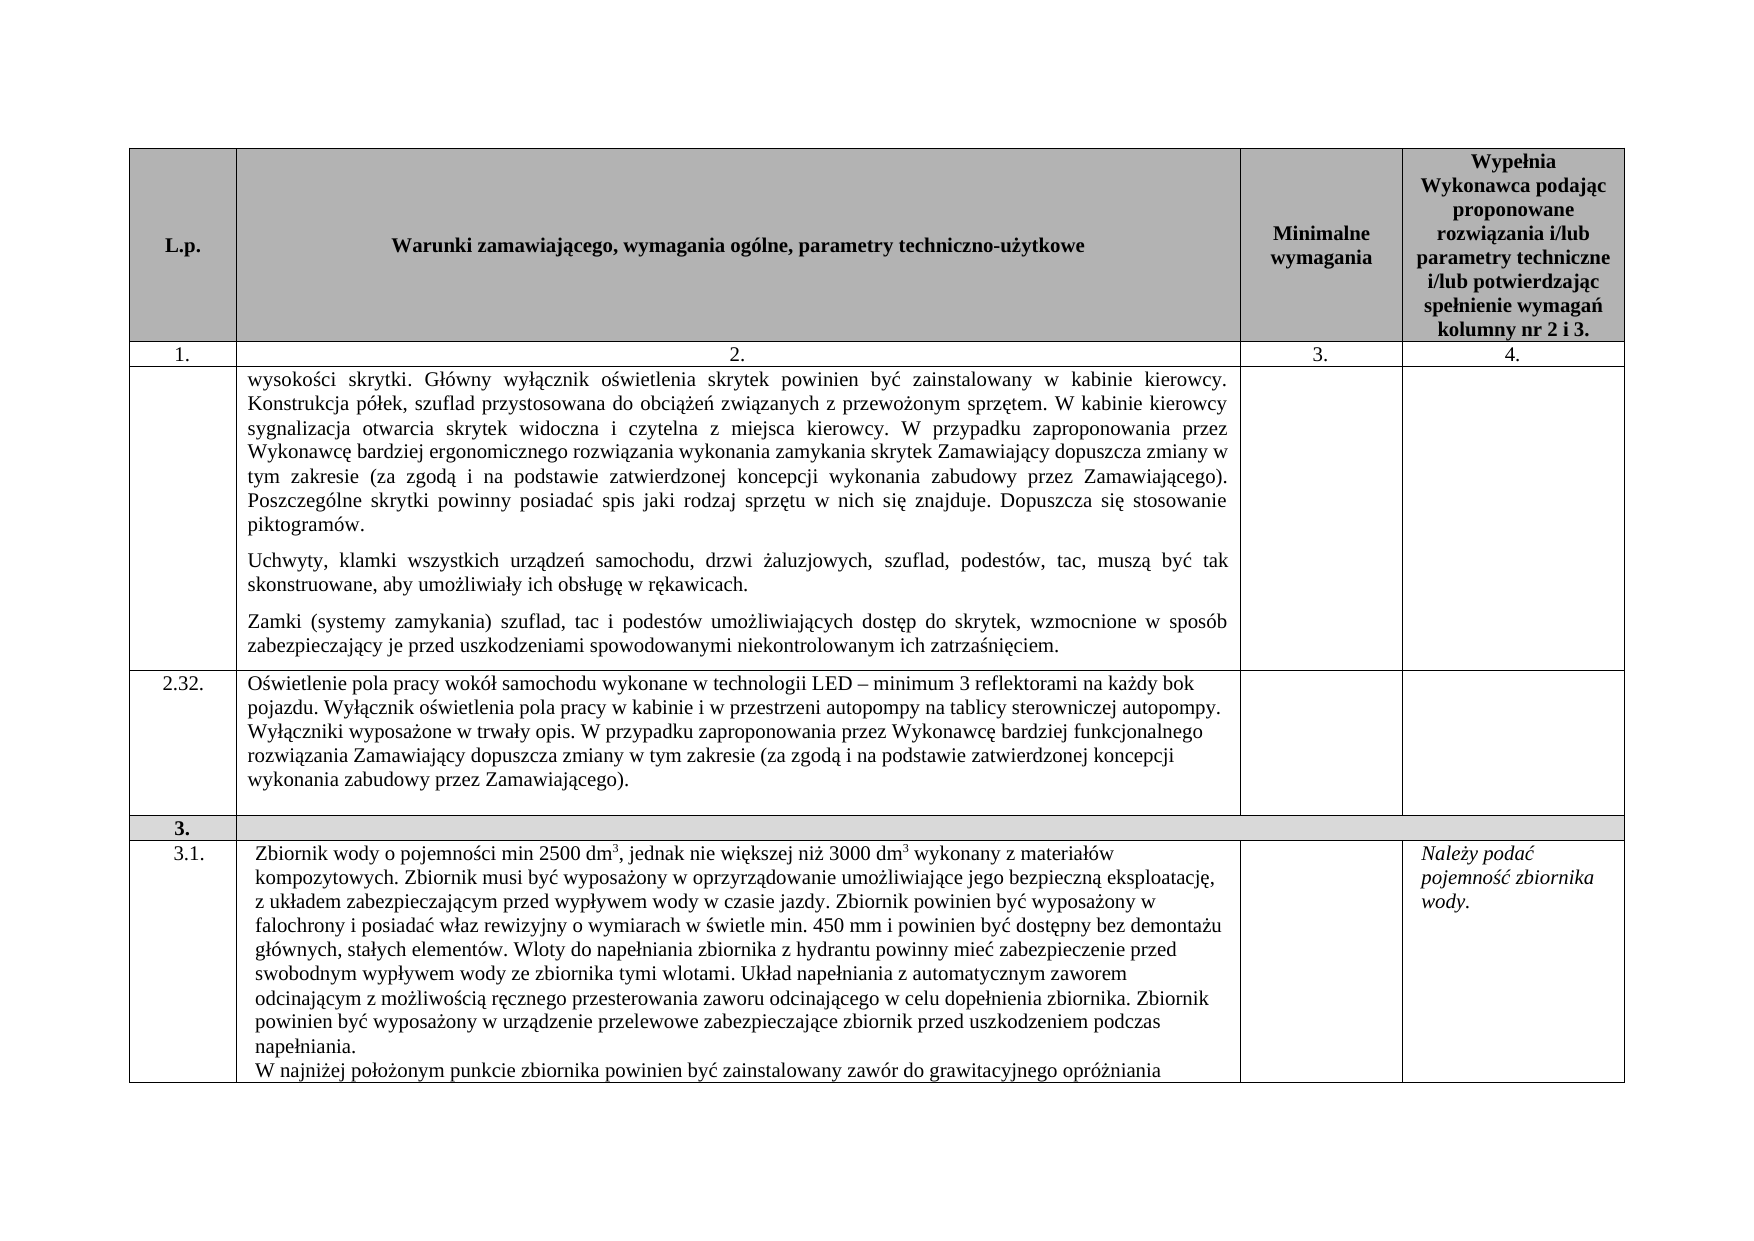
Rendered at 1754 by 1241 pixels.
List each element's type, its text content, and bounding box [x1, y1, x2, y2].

table_cell [130, 342, 236, 366]
table_cell [130, 816, 236, 840]
table_cell [1241, 671, 1402, 815]
table_cell [1241, 342, 1402, 366]
table_cell [1403, 367, 1624, 669]
table_cell [237, 816, 1624, 840]
table_cell [1241, 841, 1402, 1082]
table_cell [1403, 671, 1624, 815]
table_header Wypełnia Wykonawca podając proponowane rozwiązania i/lub parametry techniczne i/lub potwierdzając spełnienie wymagań kolumny nr 2 i 3. [1403, 149, 1624, 341]
table_cell [237, 342, 1240, 366]
table_cell 2.32. [130, 671, 236, 815]
table_header L.p. [130, 149, 236, 341]
table_cell [1403, 342, 1624, 366]
table_cell [130, 367, 236, 669]
table_header Minimalne wymagania [1241, 149, 1402, 341]
table_cell [1241, 367, 1402, 669]
table_cell 3.1. [130, 841, 236, 1082]
table_cell Oświetlenie pola pracy wokół samochodu wykonane w technologii LED – minimum 3 reflektorami na każdy bok pojazdu. Wyłącznik oświetlenia pola pracy w kabinie i w przestrzeni autopompy na tablicy sterowniczej autopompy. Wyłączniki wyposażone w trwały opis. W przypadku zaproponowania przez Wykonawcę bardziej funkcjonalnego rozwiązania Zamawiający dopuszcza zmiany w tym zakresie (za zgodą i na podstawie zatwierdzonej koncepcji wykonania zabudowy przez Zamawiającego). [237, 671, 1240, 815]
table_cell Należy podać pojemność zbiornika wody. [1403, 841, 1624, 1082]
table_header Warunki zamawiającego, wymagania ogólne, parametry techniczno-użytkowe [237, 149, 1240, 341]
